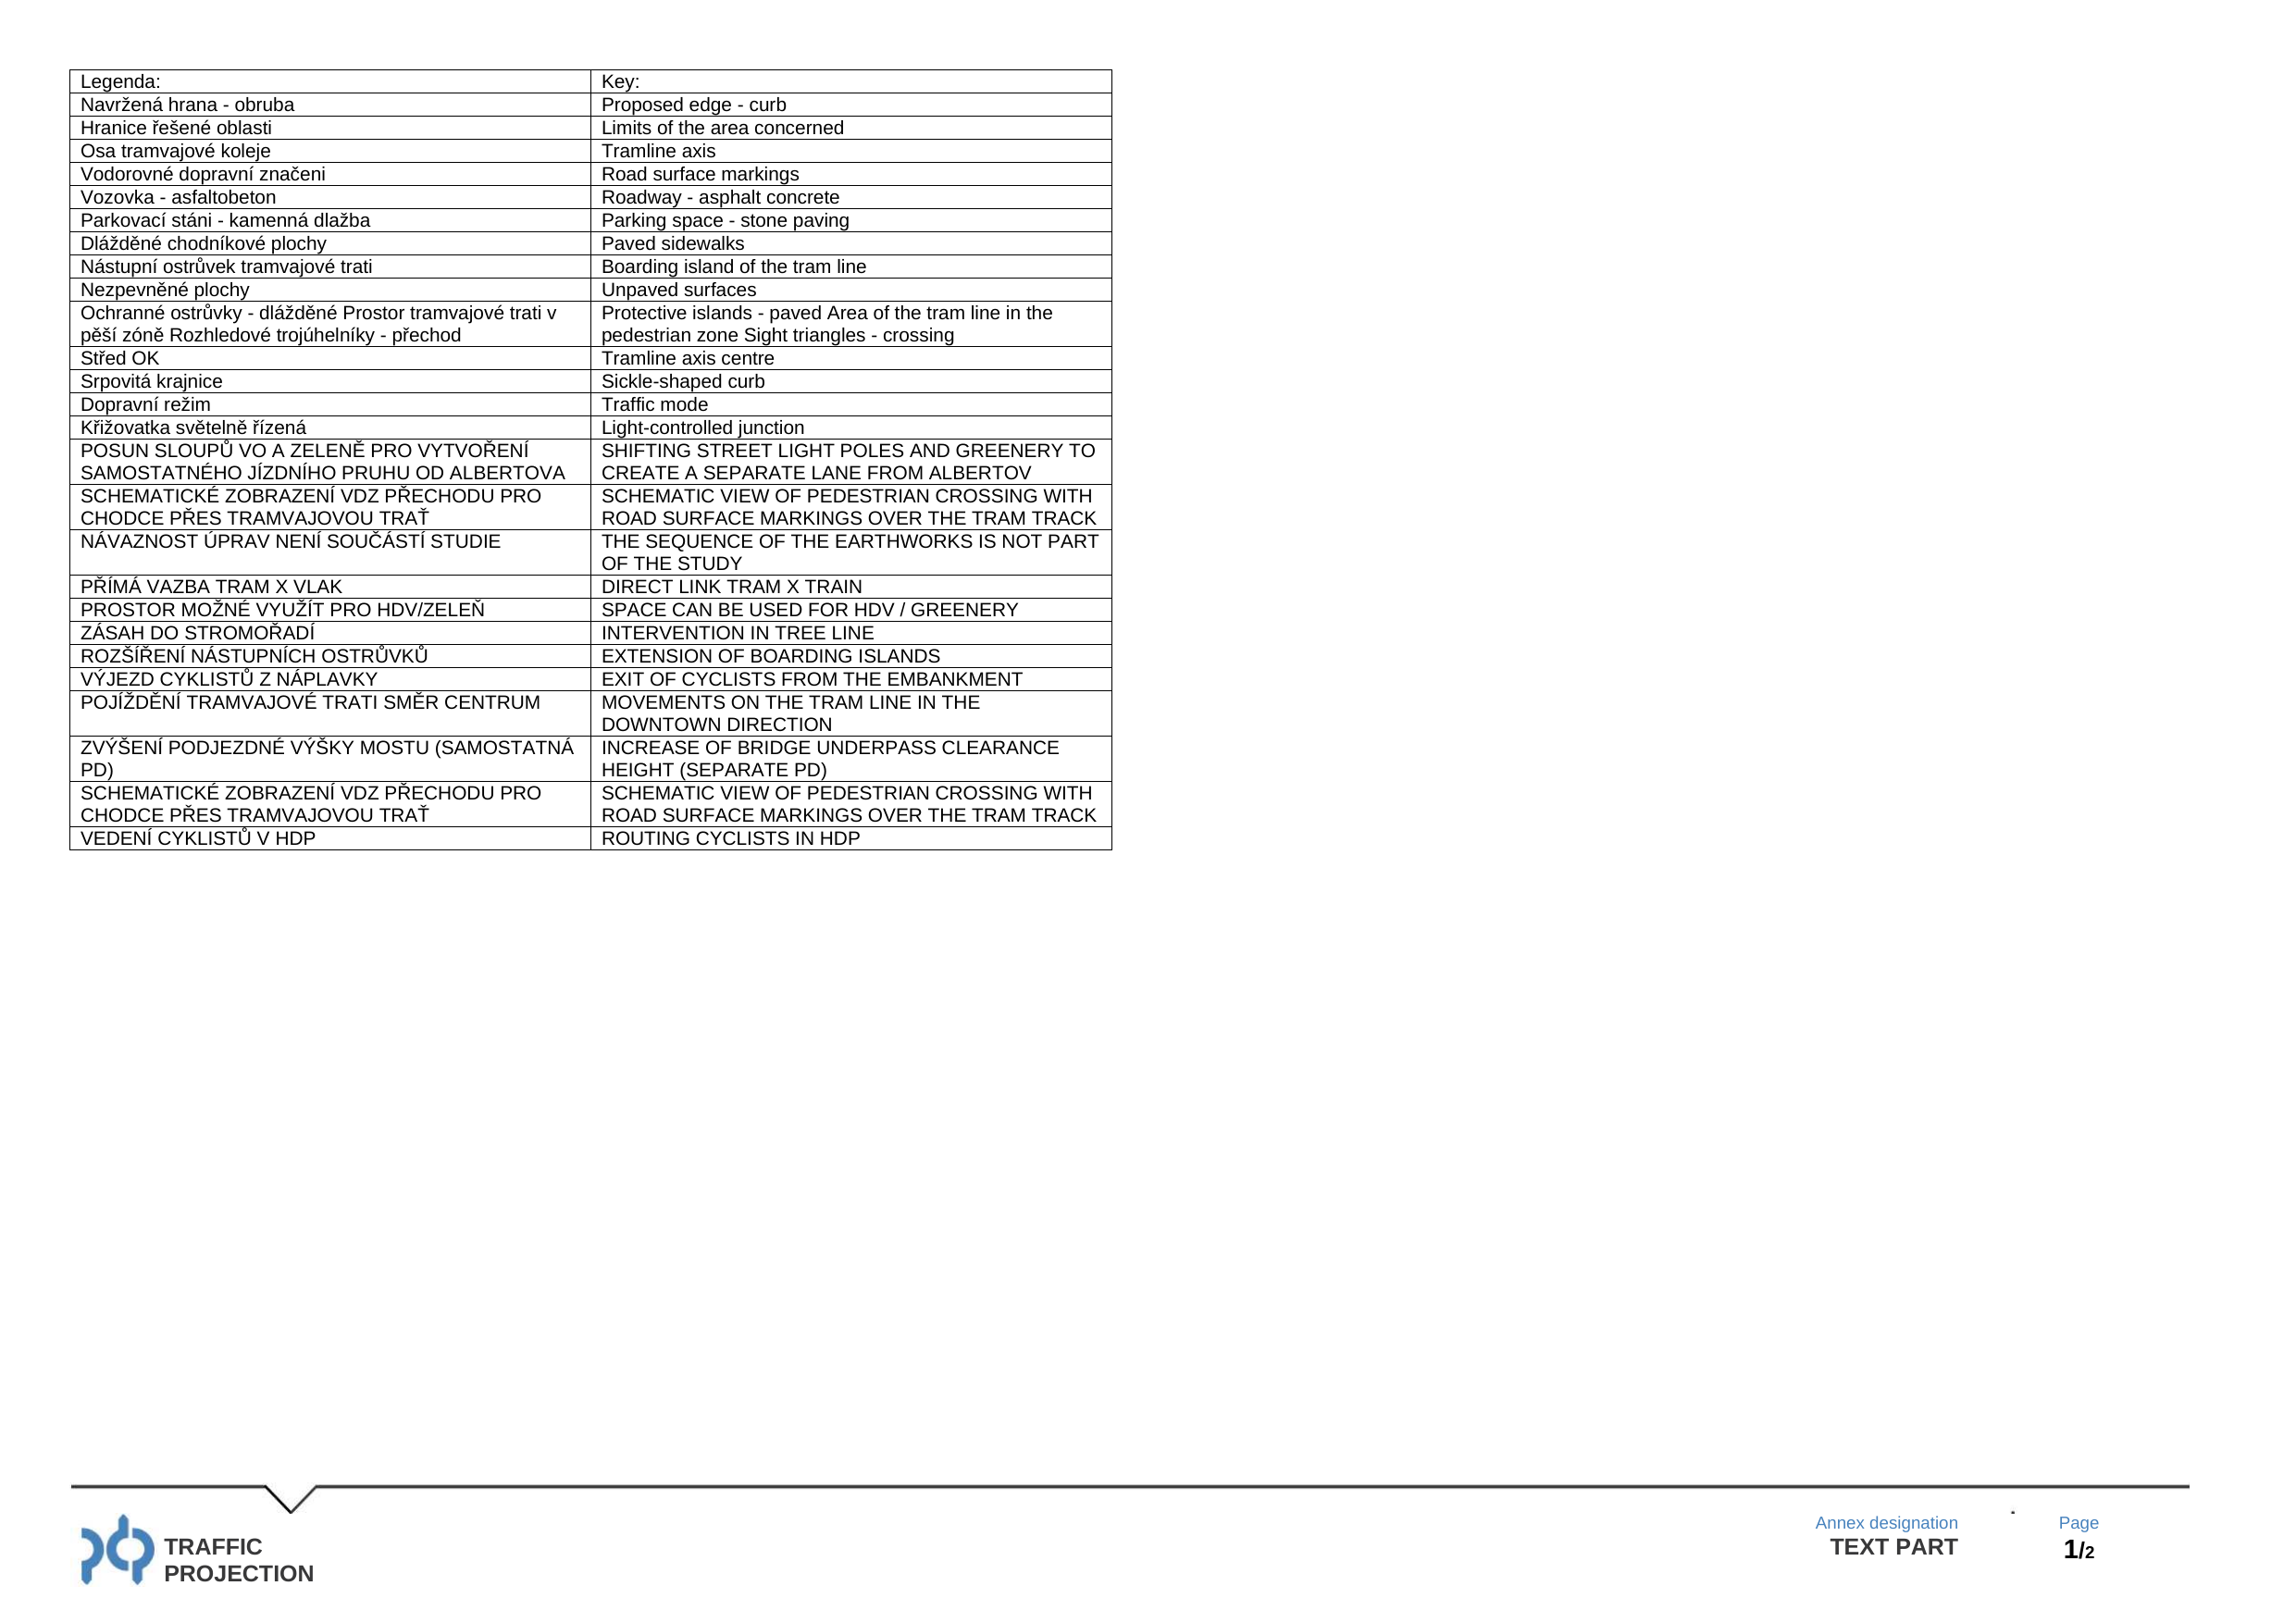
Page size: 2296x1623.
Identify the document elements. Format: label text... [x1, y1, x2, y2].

table_cell Hranice řešené oblasti [70, 117, 590, 139]
table_cell Osa tramvajové koleje [70, 140, 590, 162]
table_cell ZVÝŠENÍ PODJEZDNÉ VÝŠKY MOSTU (SAMOSTATNÁ PD) [70, 737, 590, 781]
table_cell Ochranné ostrůvky - dlážděné Prostor tramvajové trati v pěší zóně Rozhledové trojúhelníky - přechod [70, 302, 590, 346]
table_header Legenda: [70, 70, 590, 93]
table_cell INCREASE OF BRIDGE UNDERPASS CLEARANCE HEIGHT (SEPARATE PD) [591, 737, 1111, 781]
table_header Key: [591, 70, 1111, 93]
table_cell Proposed edge - curb [591, 93, 1111, 116]
table_cell SCHEMATICKÉ ZOBRAZENÍ VDZ PŘECHODU PRO CHODCE PŘES TRAMVAJOVOU TRAŤ [70, 485, 590, 529]
table_cell Boarding island of the tram line [591, 255, 1111, 278]
table_cell SCHEMATIC VIEW OF PEDESTRIAN CROSSING WITH ROAD SURFACE MARKINGS OVER THE TRAM TRACK [591, 782, 1111, 826]
table_cell PROSTOR MOŽNÉ VYUŽÍT PRO HDV/ZELEŇ [70, 599, 590, 621]
table_cell ZÁSAH DO STROMOŘADÍ [70, 622, 590, 644]
table_cell Srpovitá krajnice [70, 370, 590, 392]
table_cell Nezpevněné plochy [70, 279, 590, 301]
table_cell SCHEMATIC VIEW OF PEDESTRIAN CROSSING WITH ROAD SURFACE MARKINGS OVER THE TRAM TRACK [591, 485, 1111, 529]
table_cell EXIT OF CYCLISTS FROM THE EMBANKMENT [591, 668, 1111, 690]
table_cell Road surface markings [591, 163, 1111, 185]
table_cell Vodorovné dopravní značeni [70, 163, 590, 185]
table_cell Nástupní ostrůvek tramvajové trati [70, 255, 590, 278]
table_cell ROUTING CYCLISTS IN HDP [591, 827, 1111, 849]
table_cell Parking space - stone paving [591, 209, 1111, 231]
table_cell Paved sidewalks [591, 232, 1111, 254]
table_cell ROZŠÍŘENÍ NÁSTUPNÍCH OSTRŮVKŮ [70, 645, 590, 667]
picture [69, 1475, 2191, 1587]
table_cell Tramline axis [591, 140, 1111, 162]
table_cell Navržená hrana - obruba [70, 93, 590, 116]
table_cell Protective islands - paved Area of the tram line in the pedestrian zone Sight triangles - crossing [591, 302, 1111, 346]
table_cell INTERVENTION IN TREE LINE [591, 622, 1111, 644]
table_cell VÝJEZD CYKLISTŮ Z NÁPLAVKY [70, 668, 590, 690]
table_cell NÁVAZNOST ÚPRAV NENÍ SOUČÁSTÍ STUDIE [70, 530, 590, 575]
table_cell SPACE CAN BE USED FOR HDV / GREENERY [591, 599, 1111, 621]
table_cell Parkovací stáni - kamenná dlažba [70, 209, 590, 231]
table_cell Vozovka - asfaltobeton [70, 186, 590, 208]
table_cell Light-controlled junction [591, 416, 1111, 439]
table_cell Limits of the area concerned [591, 117, 1111, 139]
table_cell Dlážděné chodníkové plochy [70, 232, 590, 254]
table_cell Unpaved surfaces [591, 279, 1111, 301]
table_cell THE SEQUENCE OF THE EARTHWORKS IS NOT PART OF THE STUDY [591, 530, 1111, 575]
table_cell POJÍŽDĚNÍ TRAMVAJOVÉ TRATI SMĚR CENTRUM [70, 691, 590, 736]
table_cell DIRECT LINK TRAM X TRAIN [591, 576, 1111, 598]
table_cell Střed OK [70, 347, 590, 369]
table_cell Tramline axis centre [591, 347, 1111, 369]
table_cell Roadway - asphalt concrete [591, 186, 1111, 208]
table_cell VEDENÍ CYKLISTŮ V HDP [70, 827, 590, 849]
table_cell PŘÍMÁ VAZBA TRAM X VLAK [70, 576, 590, 598]
table_cell EXTENSION OF BOARDING ISLANDS [591, 645, 1111, 667]
table_cell schemATIckÉ ZobrazenÍ vdz přechodu PRO CHODCE PŘES TRAMVAJOVOU TRAŤ [70, 782, 590, 826]
table_cell SHIFTING STREET LIGHT POLES AND GREENERY TO CREATE A SEPARATE LANE FROM ALBERTOV [591, 440, 1111, 484]
table_cell Traffic mode [591, 393, 1111, 415]
table_cell Křižovatka světelně řízená [70, 416, 590, 439]
table_cell Sickle-shaped curb [591, 370, 1111, 392]
table_cell Dopravní režim [70, 393, 590, 415]
table_cell POSUN SLOUPŮ VO A ZELENĚ PRO VYTVOŘENÍ SAMOSTATNÉHO JÍZDNÍHO PRUHU OD ALBERTOVA [70, 440, 590, 484]
table_cell MOVEMENTS ON THE TRAM LINE IN THE DOWNTOWN DIRECTION [591, 691, 1111, 736]
